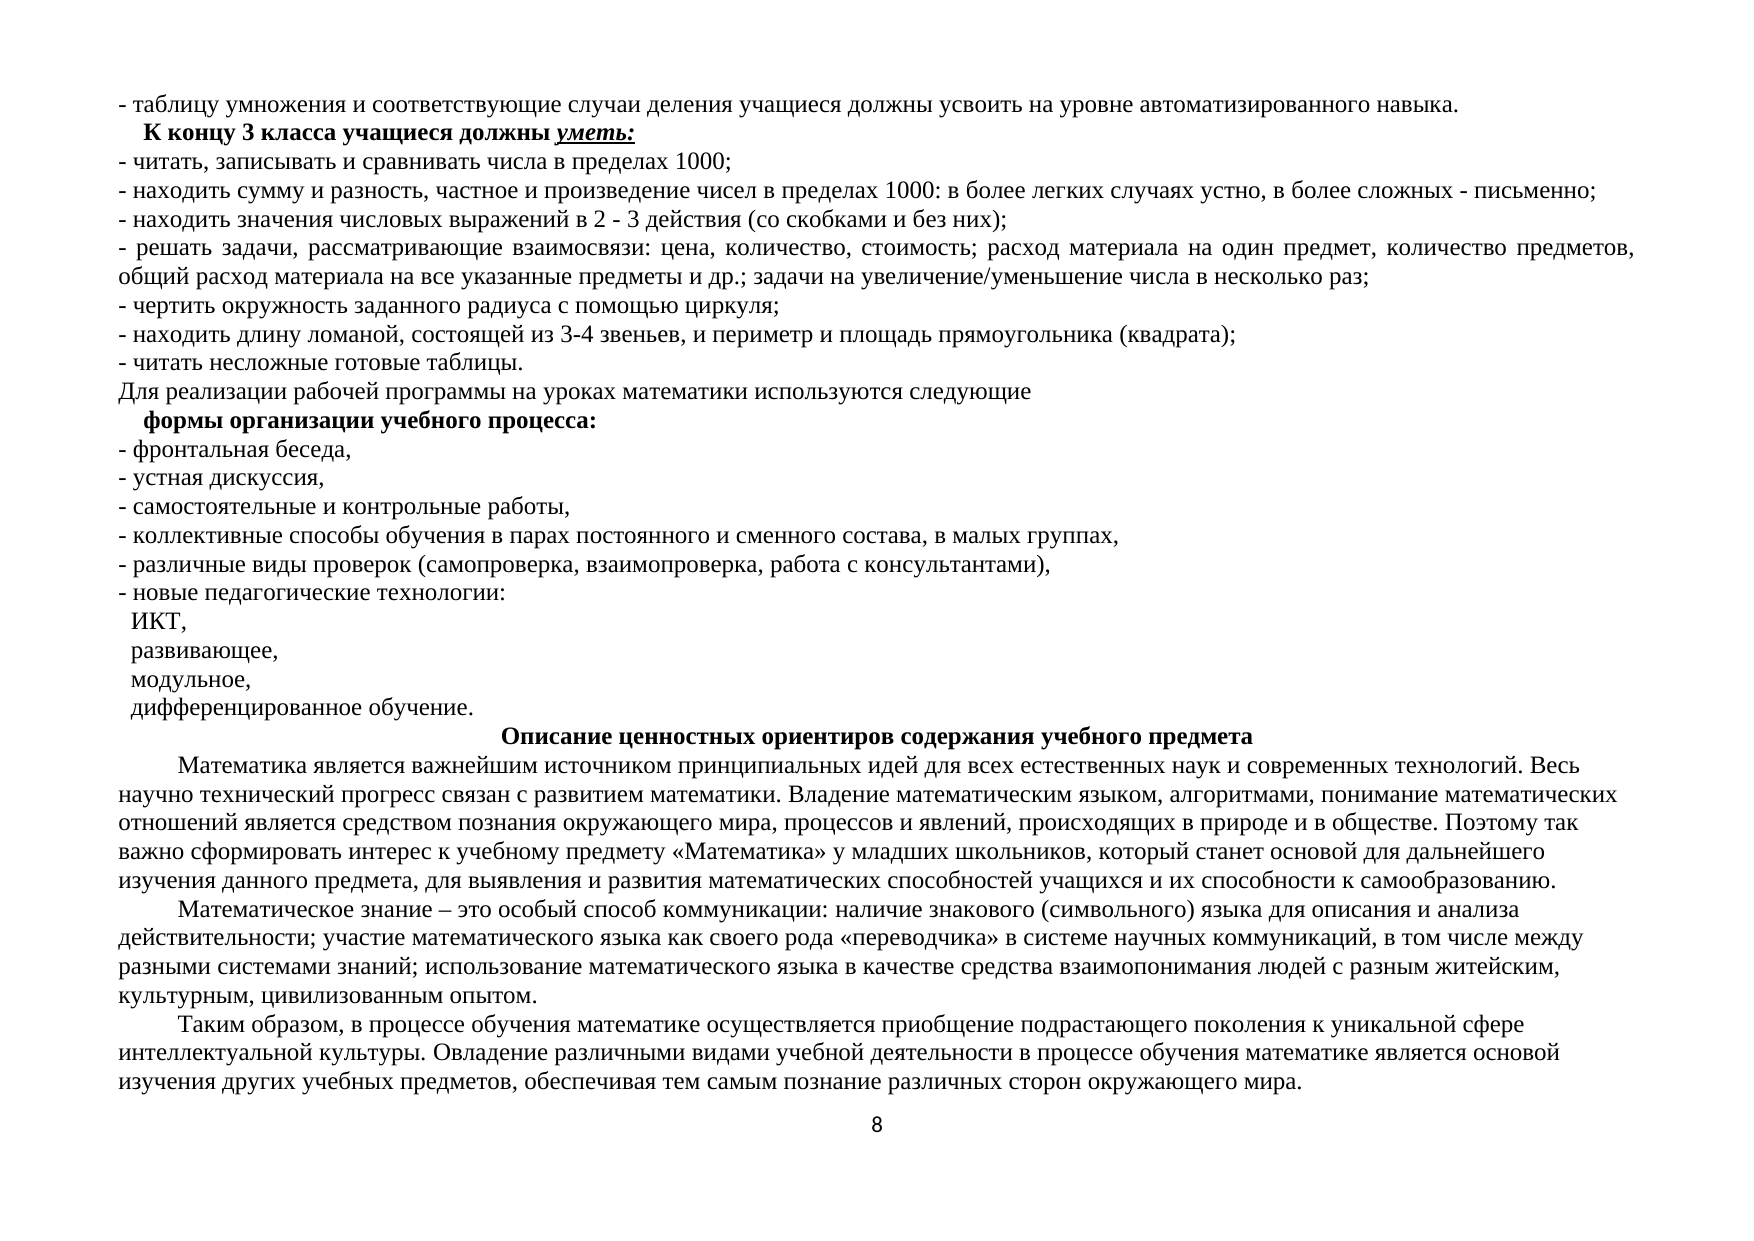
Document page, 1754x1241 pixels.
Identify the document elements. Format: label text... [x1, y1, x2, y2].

text - таблицу умножения и соответствующие случаи деления учащиеся должны усвоить на уровне автоматизированного навыка. [118, 89, 1636, 117]
text Описание ценностных ориентиров содержания учебного предмета [118, 721, 1636, 750]
text - чертить окружность заданного радиуса с помощью циркуля; [118, 290, 1636, 319]
text К концу 3 класса учащиеся должны уметь: [118, 117, 1636, 146]
text Математика является важнейшим источником принципиальных идей для всех естественных наук и современных технологий. Весь научно технический прогресс связан с развитием математики. Владение математическим языком, алгоритмами, понимание математических отношений является средством познания окружающего мира, процессов и явлений, происходящих в природе и в обществе. Поэтому так важно сформировать интерес к учебному предмету «Математика» у младших школьников, который станет основой для дальнейшего изучения данного предмета, для выявления и развития математических способностей учащихся и их способности к самообразованию. [118, 750, 1636, 894]
text Для реализации рабочей программы на уроках математики используются следующие [118, 376, 1636, 405]
text - читать несложные готовые таблицы. [118, 347, 1636, 376]
text Математическое знание – это особый способ коммуникации: наличие знакового (символьного) языка для описания и анализа действительности; участие математического языка как своего рода «переводчика» в системе научных коммуникаций, в том числе между разными системами знаний; использование математического языка в качестве средства взаимопонимания людей с разным житейским, культурным, цивилизованным опытом. [118, 894, 1636, 1009]
text - фронтальная беседа, [118, 434, 1636, 462]
text - самостоятельные и контрольные работы, [118, 491, 1636, 520]
text модульное, [118, 664, 1636, 692]
text - устная дискуссия, [118, 462, 1636, 491]
text ИКТ, [118, 606, 1636, 635]
text развивающее, [118, 635, 1636, 664]
text - находить длину ломаной, состоящей из 3-4 звеньев, и периметр и площадь прямоугольника (квадрата); [118, 319, 1636, 347]
text - новые педагогические технологии: [118, 577, 1636, 606]
text - находить значения числовых выражений в 2 - 3 действия (со скобками и без них); [118, 204, 1636, 232]
text формы организации учебного процесса: [118, 405, 1636, 434]
text дифференцированное обучение. [118, 692, 1636, 721]
text - коллективные способы обучения в парах постоянного и сменного состава, в малых группах, [118, 520, 1636, 549]
text Таким образом, в процессе обучения математике осуществляется приобщение подрастающего поколения к уникальной сфере интеллектуальной культуры. Овладение различными видами учебной деятельности в процессе обучения математике является основой изучения других учебных предметов, обеспечивая тем самым познание различных сторон окружающего мира. [118, 1009, 1636, 1095]
text - различные виды проверок (самопроверка, взаимопроверка, работа с консультантами), [118, 549, 1636, 577]
text - решать задачи, рассматривающие взаимосвязи: цена, количество, стоимость; расход материала на один предмет, количество предметов, общий расход материала на все указанные предметы и др.; задачи на увеличение/уменьшение числа в несколько раз; [118, 232, 1636, 290]
text - читать, записывать и сравнивать числа в пределах 1000; [118, 146, 1636, 175]
text - находить сумму и разность, частное и произведение чисел в пределах 1000: в более легких случаях устно, в более сложных - письменно; [118, 175, 1636, 204]
